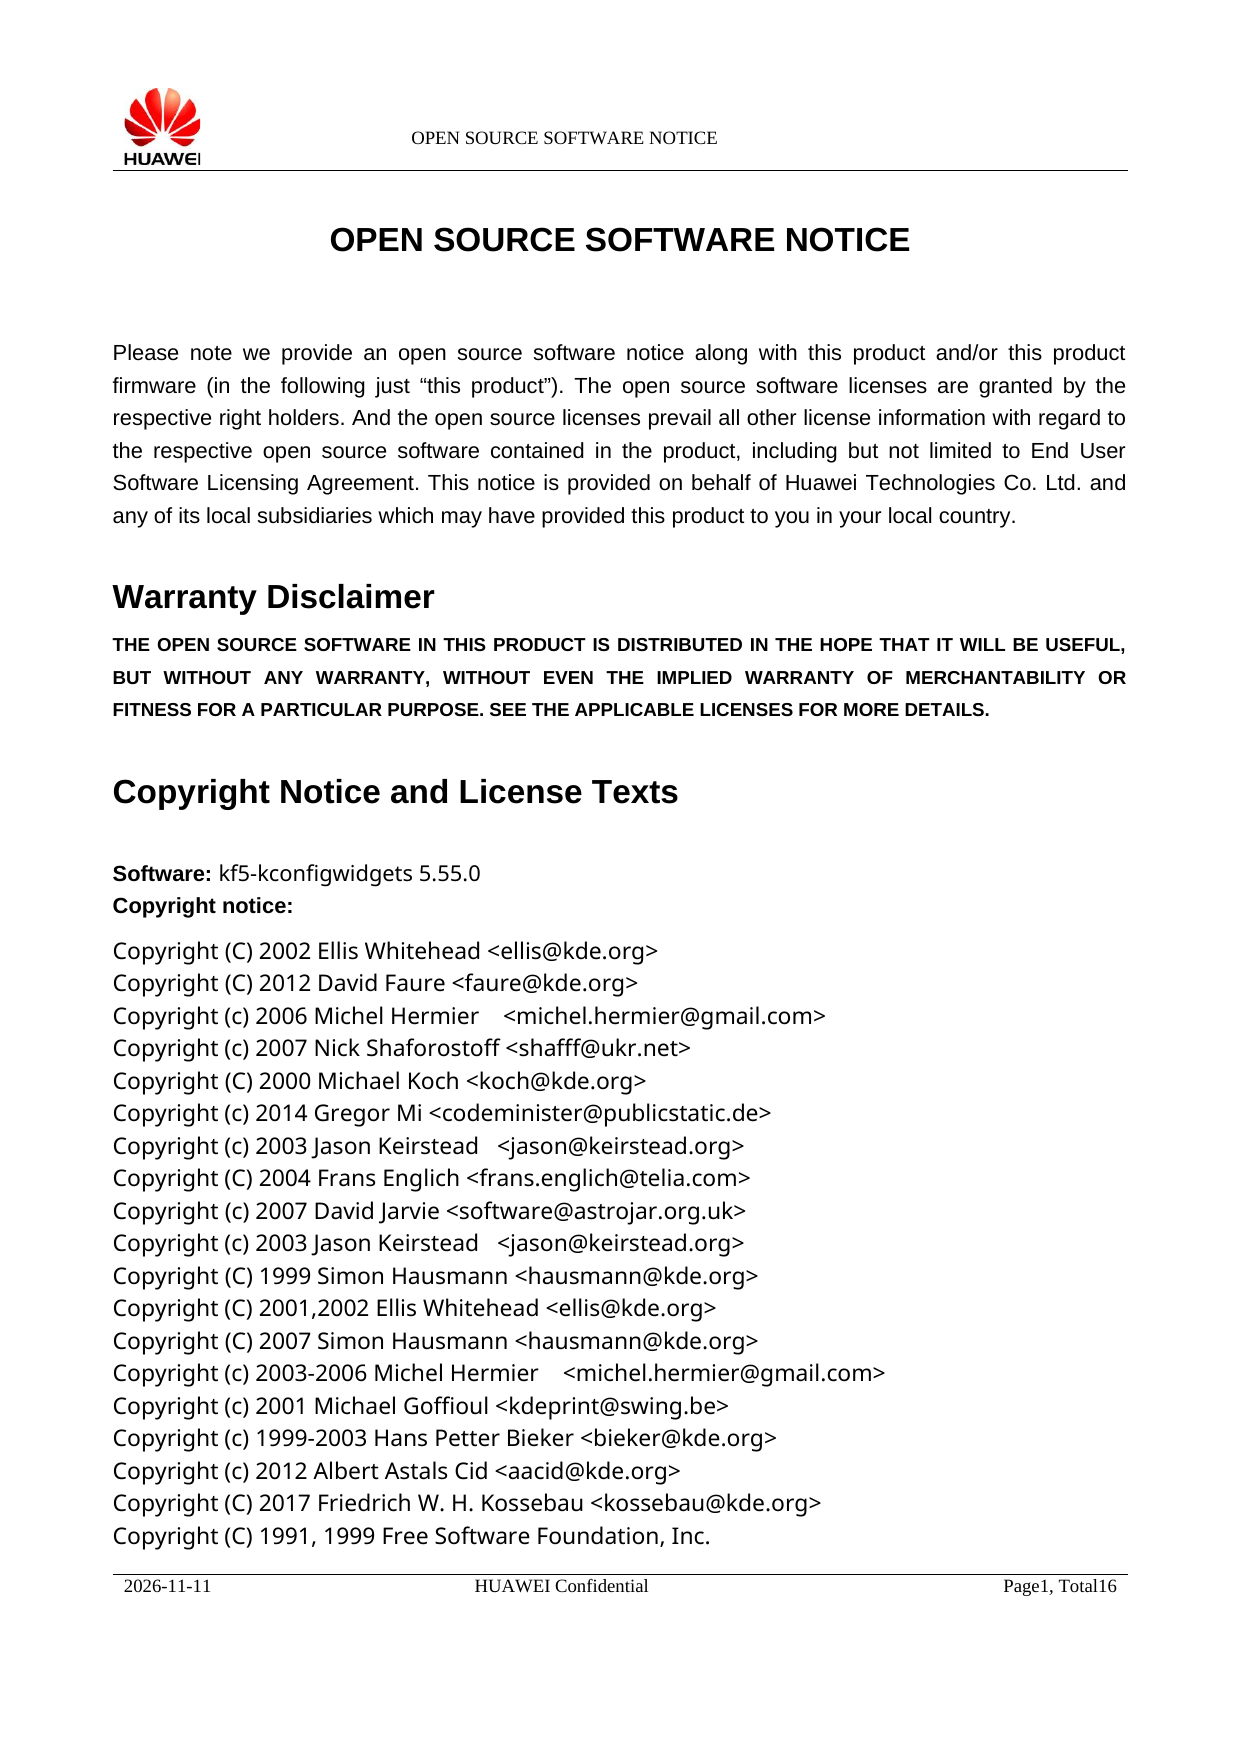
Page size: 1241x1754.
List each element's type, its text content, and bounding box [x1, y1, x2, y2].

text OPEN SOURCE SOFTWARE NOTICE [112, 206, 1128, 271]
picture [124, 88, 201, 165]
text Copyright Notice and License Texts [112, 759, 1128, 824]
text Please note we provide an open source software notice along with this product and/or this product firmware (in the following just “this product”). The open source software licenses are granted by the respective right holders. And the open source licenses prevail all other license information with regard to the respective open source software contained in the product, including but not limited to End User Software Licensing Agreement. This notice is provided on behalf of Huawei Technologies Co. Ltd. and any of its local subsidiaries which may have provided this product to you in your local country. [112, 336, 1128, 531]
title Software: kf5-kconfigwidgets 5.55.0 [112, 856, 1128, 889]
text Warranty Disclaimer [112, 564, 1128, 629]
text Copyright notice: [112, 889, 1128, 921]
text The open source software in this product is distributed in the hope that it will be useful, but WITHOUT ANY WARRANTY, without even the implied warranty of MERCHANTABILITY or FITNESS FOR A PARTICULAR PURPOSE. See the applicable licenses for more details. [112, 629, 1128, 726]
